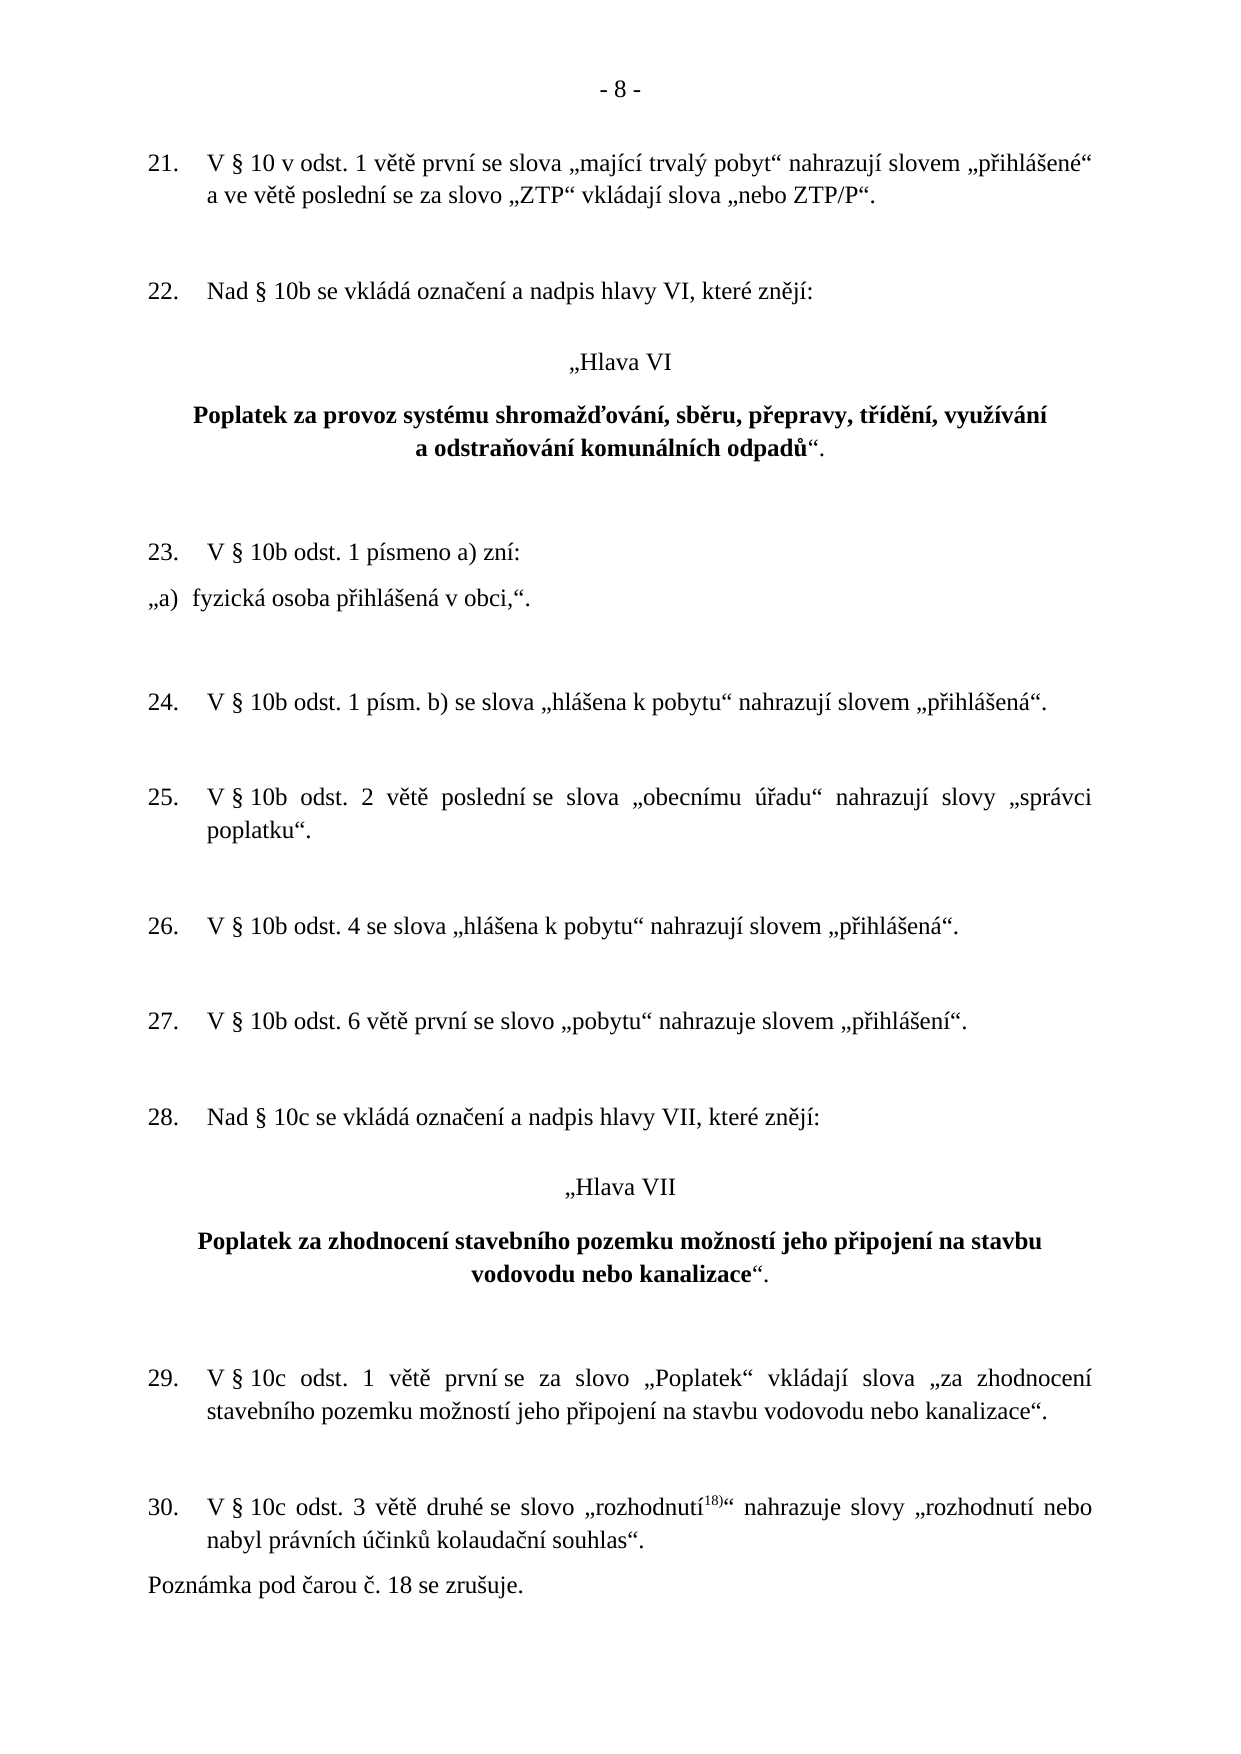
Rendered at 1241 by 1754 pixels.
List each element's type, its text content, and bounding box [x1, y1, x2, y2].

text V § 10c odst. 1 větě první se za slovo „Poplatek“ vkládají slova „za zhodnocení stavebního pozemku možností jeho připojení na stavbu vodovodu nebo kanalizace“. [148, 1363, 1093, 1425]
text „a) fyzická osoba přihlášená v obci,“. [148, 583, 1093, 612]
text V § 10c odst. 3 větě druhé se slovo „rozhodnutí18)“ nahrazuje slovy „rozhodnutí nebo nabyl právních účinků kolaudační souhlas“. [148, 1492, 1093, 1553]
text V § 10 v odst. 1 větě první se slova „mající trvalý pobyt“ nahrazují slovem „přihlášené“ a ve větě poslední se za slovo „ZTP“ vkládají slova „nebo ZTP/P“. [148, 148, 1093, 209]
text V § 10b odst. 1 písmeno a) zní: [148, 537, 1093, 566]
text Nad § 10c se vkládá označení a nadpis hlavy VII, které znějí: [148, 1102, 1093, 1131]
text „Hlava VI [148, 347, 1093, 375]
text V § 10b odst. 6 větě první se slovo „pobytu“ nahrazuje slovem „přihlášení“. [148, 1006, 1093, 1035]
text Poznámka pod čarou č. 18 se zrušuje. [148, 1570, 1093, 1599]
text V § 10b odst. 4 se slova „hlášena k pobytu“ nahrazují slovem „přihlášená“. [148, 911, 1093, 939]
text V § 10b odst. 2 větě poslední se slova „obecnímu úřadu“ nahrazují slovy „správci poplatku“. [148, 782, 1093, 844]
text Poplatek za provoz systému shromažďování, sběru, přepravy, třídění, využívání a odstraňování komunálních odpadů“. [148, 401, 1093, 462]
text Nad § 10b se vkládá označení a nadpis hlavy VI, které znějí: [148, 276, 1093, 305]
text „Hlava VII [148, 1172, 1093, 1201]
text V § 10b odst. 1 písm. b) se slova „hlášena k pobytu“ nahrazují slovem „přihlášená“. [148, 687, 1093, 716]
text Poplatek za zhodnocení stavebního pozemku možností jeho připojení na stavbu vodovodu nebo kanalizace“. [148, 1226, 1093, 1288]
